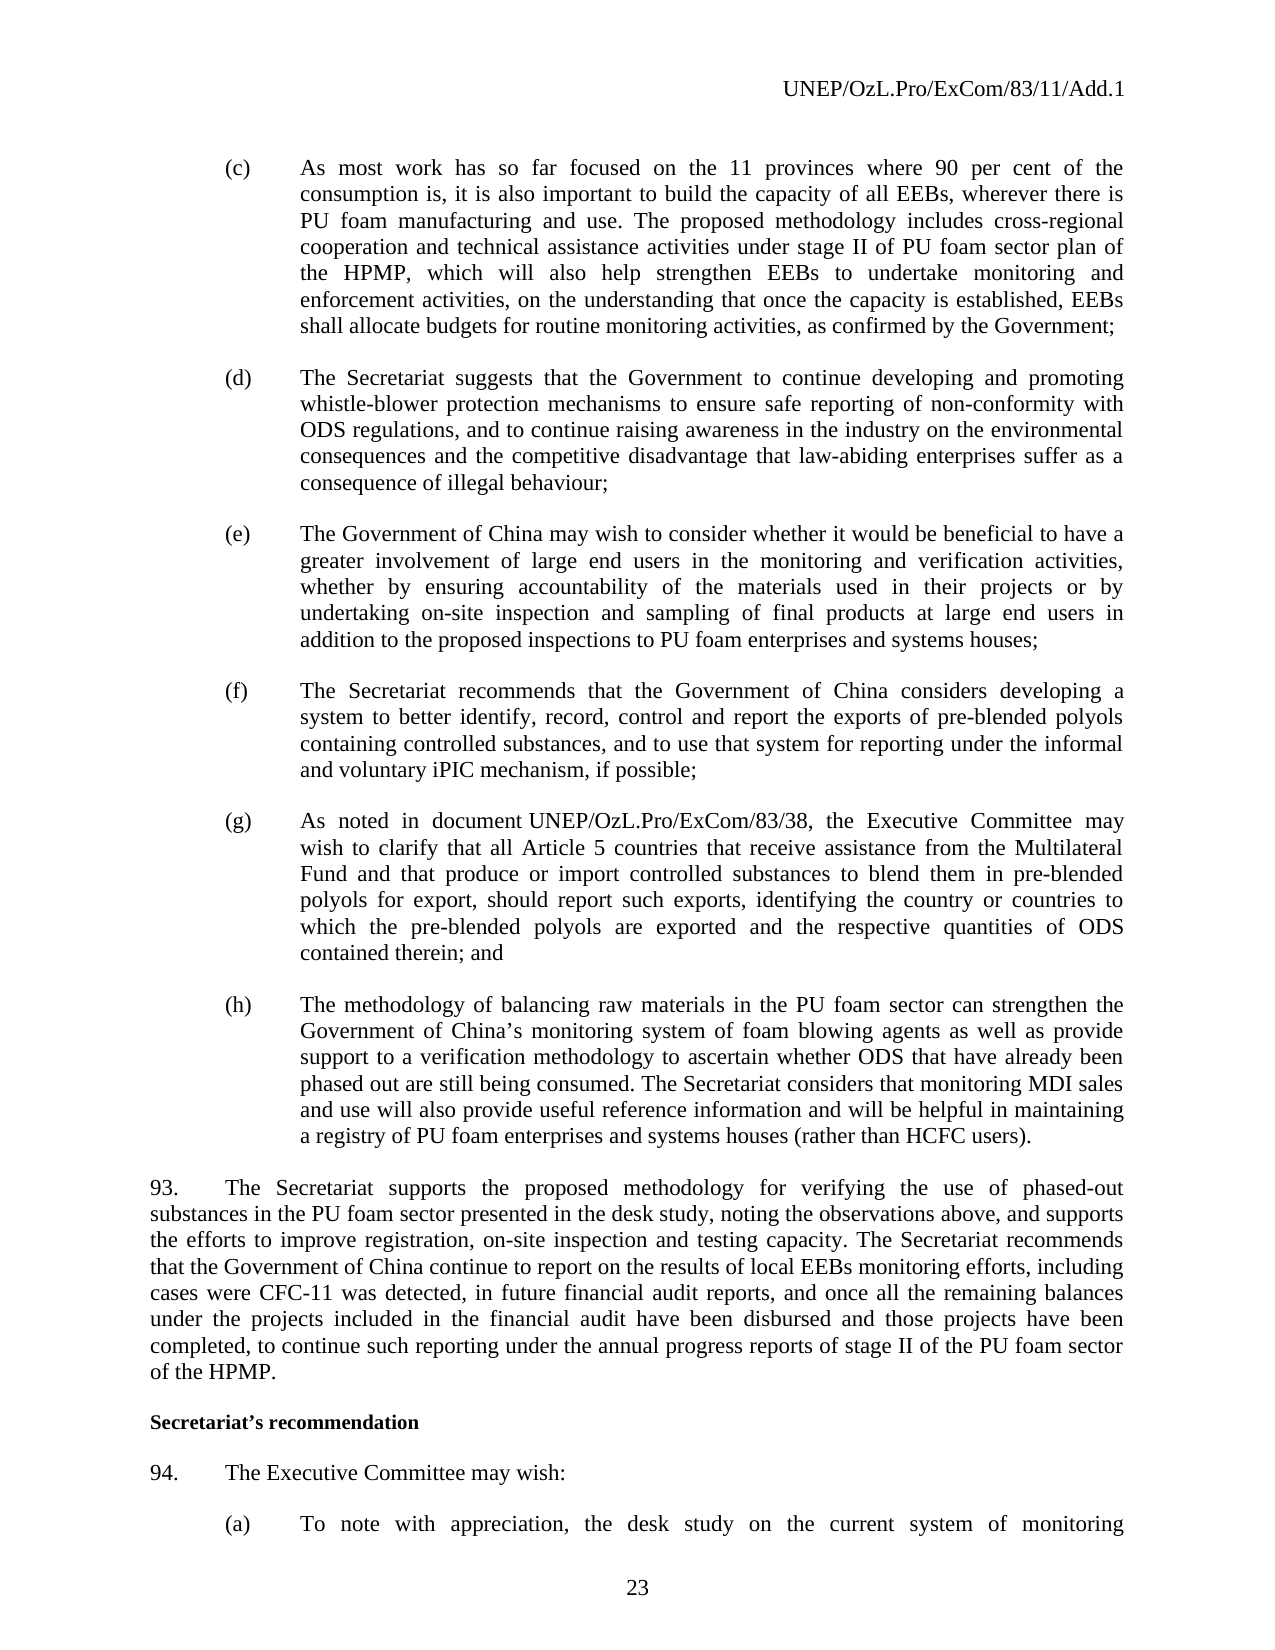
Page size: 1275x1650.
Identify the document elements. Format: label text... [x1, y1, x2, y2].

subtitle As most work has so far focused on the 11 provinces where 90 per cent of the consumption is, it is also important to build the capacity of all EEBs, wherever there is PU foam manufacturing and use. The proposed methodology includes cross-regional cooperation and technical assistance activities under stage II of PU foam sector plan of the HPMP, which will also help strengthen EEBs to undertake monitoring and enforcement activities, on the understanding that once the capacity is established, EEBs shall allocate budgets for routine monitoring activities, as confirmed by the Government; [225, 154, 1125, 338]
subtitle The Secretariat recommends that the Government of China considers developing a system to better identify, record, control and report the exports of pre-blended polyols containing controlled substances, and to use that system for reporting under the informal and voluntary iPIC mechanism, if possible; [225, 677, 1125, 782]
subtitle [225, 1510, 1125, 1536]
subtitle The Secretariat supports the proposed methodology for verifying the use of phased-out substances in the PU foam sector presented in the desk study, noting the observations above, and supports the efforts to improve registration, on-site inspection and testing capacity. The Secretariat recommends that the Government of China continue to report on the results of local EEBs monitoring efforts, including cases were CFC-11 was detected, in future financial audit reports, and once all the remaining balances under the projects included in the financial audit have been disbursed and those projects have been completed, to continue such reporting under the annual progress reports of stage II of the PU foam sector of the HPMP. [150, 1174, 1125, 1384]
subtitle The Executive Committee may wish: [150, 1459, 1125, 1485]
subtitle The Secretariat suggests that the Government to continue developing and promoting whistle-blower protection mechanisms to ensure safe reporting of non-conformity with ODS regulations, and to continue raising awareness in the industry on the environmental consequences and the competitive disadvantage that law-abiding enterprises suffer as a consequence of illegal behaviour; [225, 363, 1125, 495]
subtitle The Government of China may wish to consider whether it would be beneficial to have a greater involvement of large end users in the monitoring and verification activities, whether by ensuring accountability of the materials used in their projects or by undertaking on-site inspection and sampling of final products at large end users in addition to the proposed inspections to PU foam enterprises and systems houses; [225, 520, 1125, 652]
list Secretariat’s recommendation [150, 1409, 1125, 1434]
subtitle The methodology of balancing raw materials in the PU foam sector can strengthen the Government of China’s monitoring system of foam blowing agents as well as provide support to a verification methodology to ascertain whether ODS that have already been phased out are still being consumed. The Secretariat considers that monitoring MDI sales and use will also provide useful reference information and will be helpful in maintaining a registry of PU foam enterprises and systems houses (rather than HCFC users). [225, 991, 1125, 1149]
subtitle As noted in document UNEP/OzL.Pro/ExCom/83/38, the Executive Committee may wish to clarify that all Article 5 countries that receive assistance from the Multilateral Fund and that produce or import controlled substances to blend them in pre-blended polyols for export, should report such exports, identifying the country or countries to which the pre-blended polyols are exported and the respective quantities of ODS contained therein; and [225, 807, 1125, 966]
